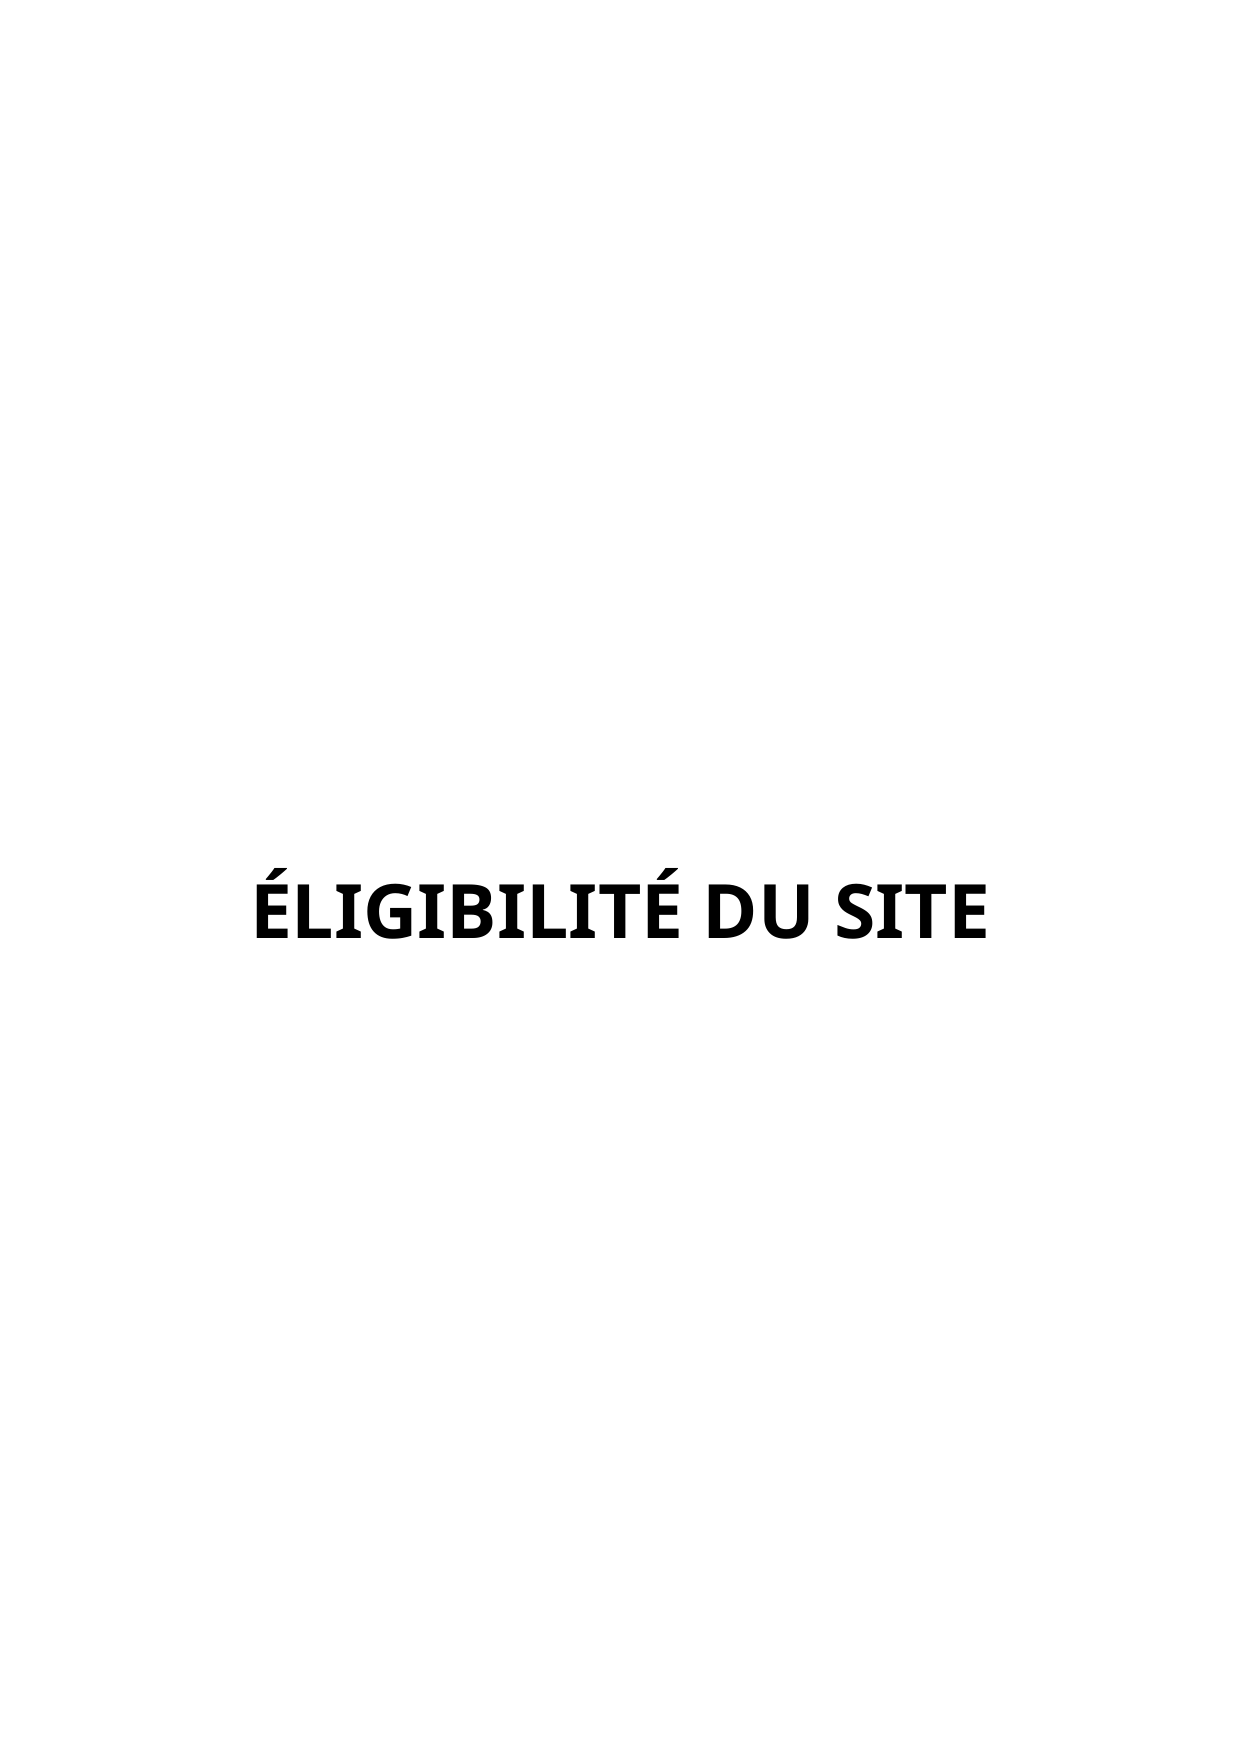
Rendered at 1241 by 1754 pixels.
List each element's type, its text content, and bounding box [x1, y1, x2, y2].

subtitle ÉLIGIBILITÉ DU SITE [118, 858, 1122, 960]
